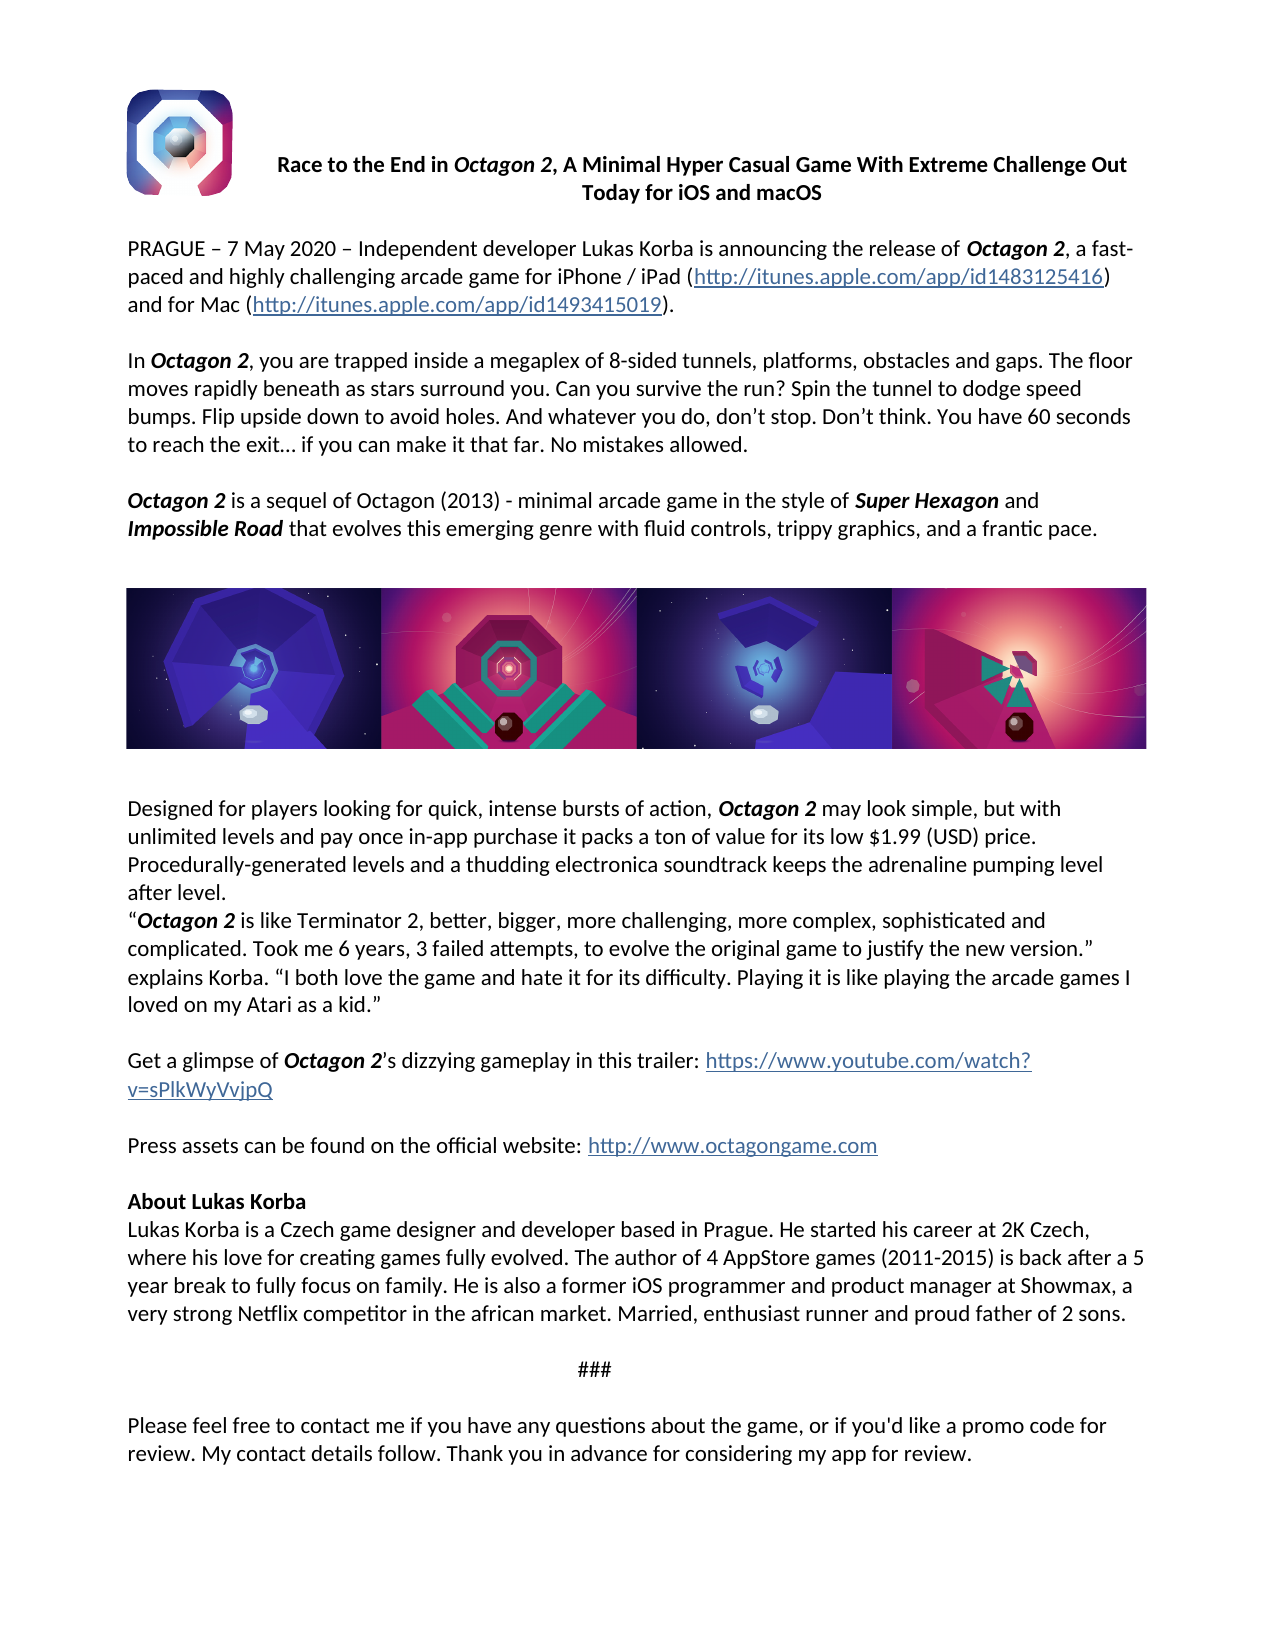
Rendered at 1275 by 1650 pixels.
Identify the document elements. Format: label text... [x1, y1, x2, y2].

text Octagon 2 is a sequel of Octagon (2013) - minimal arcade game in the style of Super Hexagon and Impossible Road that evolves this emerging genre with fluid controls, trippy graphics, and a frantic pace. Designed for players looking for quick, intense bursts of action, Octagon 2 may look simple, but with unlimited levels and pay once in-app purchase it packs a ton of value for its low $1.99 (USD) price. Procedurally-generated levels and a thudding electronica soundtrack keeps the adrenaline pumping level after level. [127, 749, 1147, 907]
text Get a glimpse of Octagon 2’s dizzying gameplay in this trailer: https://www.youtube.com/watch?v=sPlkWyVvjpQ [127, 1047, 1147, 1103]
text Please feel free to contact me if you have any questions about the game, or if you'd like a promo code for review. My contact details follow. Thank you in advance for considering my app for review. [127, 1411, 1147, 1467]
text PRAGUE – 7 May 2020 – Independent developer Lukas Korba is announcing the release of Octagon 2, a fast-paced and highly challenging arcade game for iPhone / iPad (http://itunes.apple.com/app/id1483125416) and for Mac (http://itunes.apple.com/app/id1493415019). [127, 234, 1147, 318]
picture [126, 89, 233, 196]
text Lukas Korba is a Czech game designer and developer based in Prague. He started his career at 2K Czech, where his love for creating games fully evolved. The author of 4 AppStore games (2011-2015) is back after a 5 year break to fully focus on family. He is also a former iOS programmer and product manager at Showmax, a very strong Netflix competitor in the african market. Married, enthusiast runner and proud father of 2 sons. [127, 1215, 1147, 1327]
text In Octagon 2, you are trapped inside a megaplex of 8-sided tunnels, platforms, obstacles and gaps. The floor moves rapidly beneath as stars surround you. Can you survive the run? Spin the tunnel to dodge speed bumps. Flip upside down to avoid holes. And whatever you do, don’t stop. Don’t think. You have 60 seconds to reach the exit… if you can make it that far. No mistakes allowed. [127, 346, 1147, 458]
text About Lukas Korba [127, 1187, 1147, 1215]
text ### [127, 1355, 1147, 1383]
picture [126, 588, 1147, 749]
text Press assets can be found on the official website: http://www.octagongame.com [127, 1131, 1147, 1159]
text Race to the End in Octagon 2, A Minimal Hyper Casual Game With Extreme Challenge Out Today for iOS and macOS [127, 150, 1147, 206]
text “Octagon 2 is like Terminator 2, better, bigger, more challenging, more complex, sophisticated and complicated. Took me 6 years, 3 failed attempts, to evolve the original game to justify the new version.” explains Korba. “I both love the game and hate it for its difficulty. Playing it is like playing the arcade games I loved on my Atari as a kid.” [127, 907, 1147, 1019]
text Octagon 2 is a sequel of Octagon (2013) - minimal arcade game in the style of Super Hexagon and Impossible Road that evolves this emerging genre with fluid controls, trippy graphics, and a frantic pace. Designed for players looking for quick, intense bursts of action, Octagon 2 may look simple, but with unlimited levels and pay once in-app purchase it packs a ton of value for its low $1.99 (USD) price. Procedurally-generated levels and a thudding electronica soundtrack keeps the adrenaline pumping level after level. [127, 486, 1147, 588]
